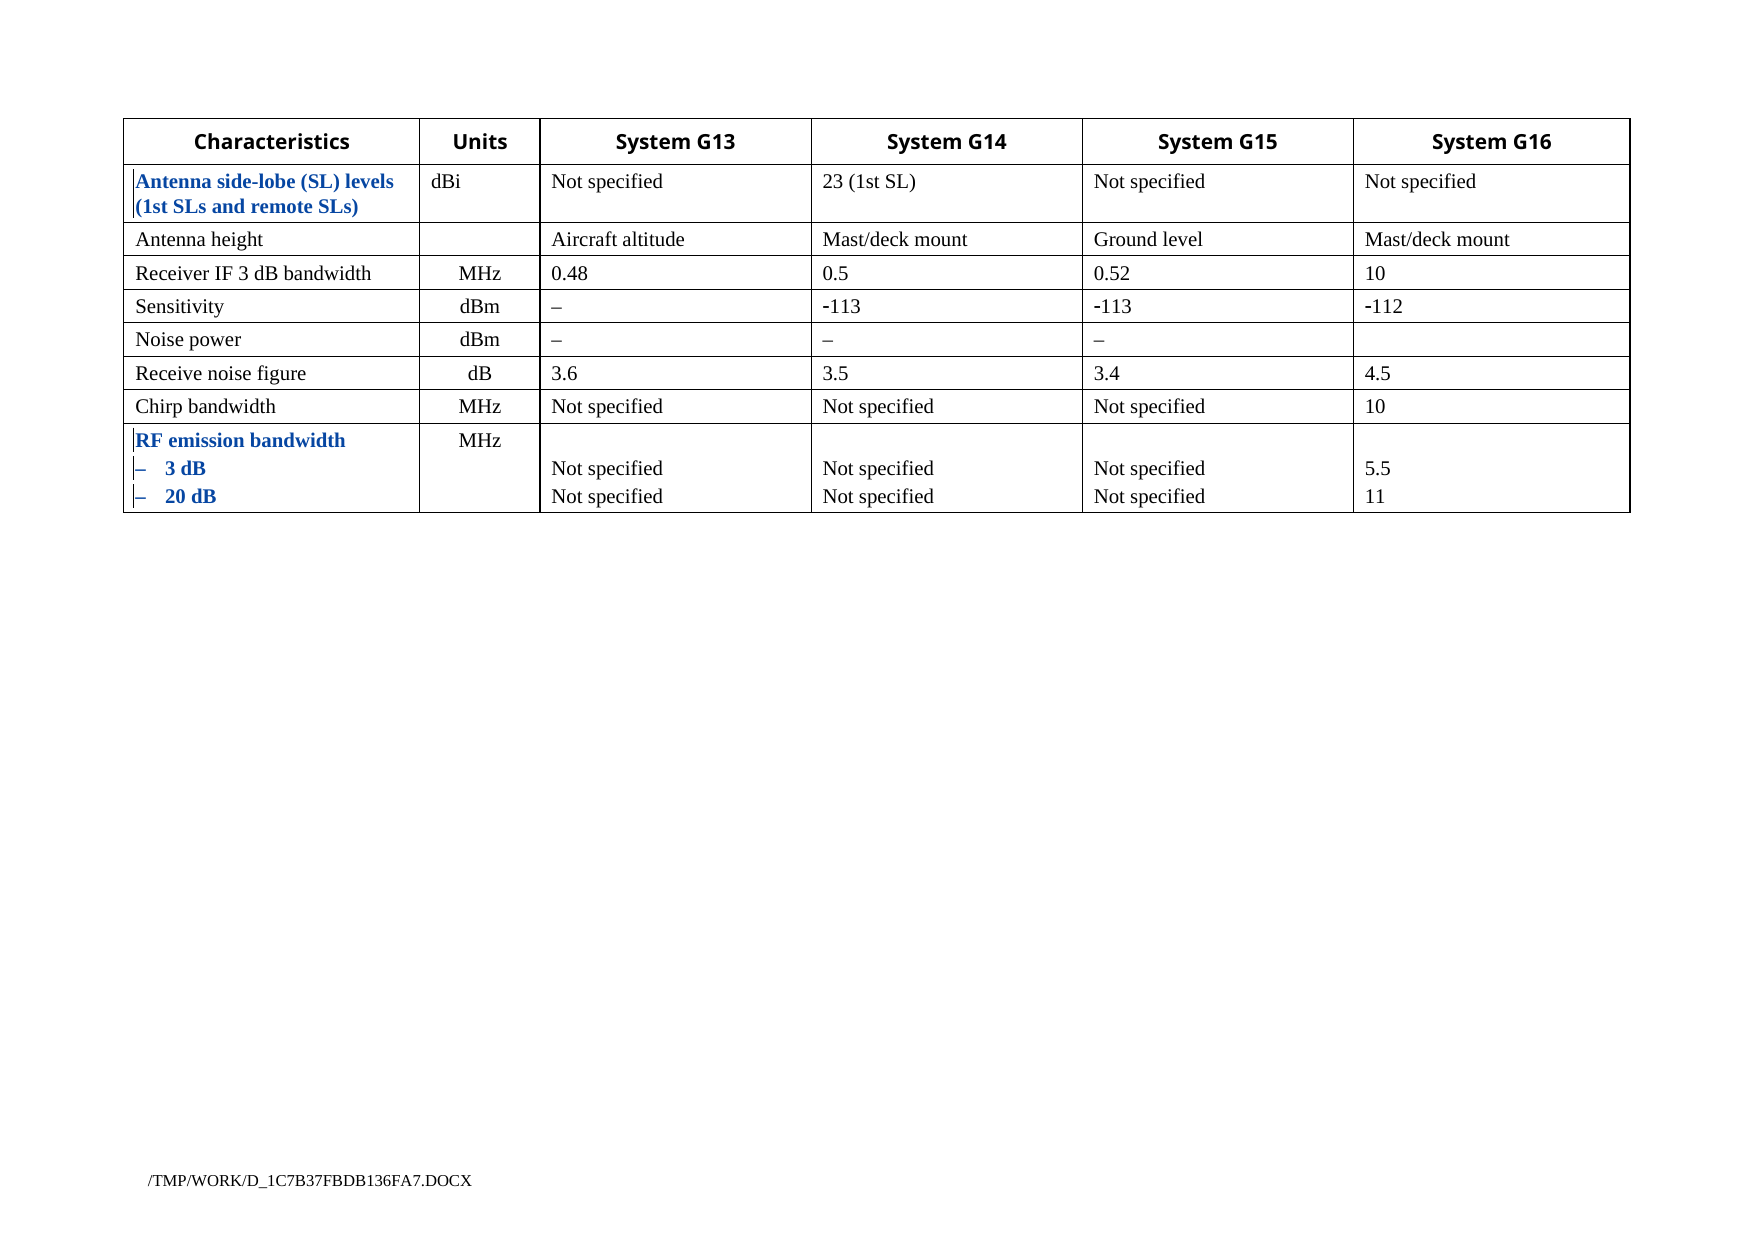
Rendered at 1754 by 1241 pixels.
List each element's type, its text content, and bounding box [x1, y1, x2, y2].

table_cell 23 (1st SL) [812, 165, 1082, 222]
table_cell dBi [420, 165, 539, 222]
table_cell MHz [420, 424, 539, 512]
table_cell [1354, 323, 1629, 356]
table_cell 10 [1354, 256, 1629, 289]
table_cell – [541, 290, 811, 322]
table_cell 4.5 [1354, 357, 1629, 389]
table_cell Not specified Not specified [541, 424, 811, 512]
table_cell 0.5 [812, 256, 1082, 289]
table_cell – [812, 323, 1082, 356]
table_cell Receive noise figure [124, 357, 419, 389]
table_cell Not specified [812, 390, 1082, 422]
table_cell Mast/deck mount [812, 223, 1082, 255]
table_cell – [1083, 323, 1353, 356]
table_cell – [541, 323, 811, 356]
table_cell 113 [1083, 290, 1353, 322]
table_cell Noise power [124, 323, 419, 356]
table_header Characteristics [124, 119, 419, 164]
table_cell Not specified [1083, 165, 1353, 222]
table_cell Not specified Not specified [1083, 424, 1353, 512]
table_cell Not specified [1354, 165, 1629, 222]
table_cell Ground level [1083, 223, 1353, 255]
table_cell 5.5 11 [1354, 424, 1629, 512]
table_cell 112 [1354, 290, 1629, 322]
table_cell Mast/deck mount [1354, 223, 1629, 255]
table_cell dBm [420, 290, 539, 322]
table_cell Chirp bandwidth [124, 390, 419, 422]
table_cell 0.48 [541, 256, 811, 289]
table_cell Not specified Not specified [812, 424, 1082, 512]
table_cell [420, 223, 539, 255]
table_cell MHz [420, 256, 539, 289]
table_cell Not specified [1083, 390, 1353, 422]
table_cell MHz [420, 390, 539, 422]
table_cell Not specified [541, 165, 811, 222]
table_header System G15 [1083, 119, 1353, 164]
table_cell 0.52 [1083, 256, 1353, 289]
table_header Units [420, 119, 539, 164]
table_cell Receiver IF 3 dB bandwidth [124, 256, 419, 289]
table_cell 113 [812, 290, 1082, 322]
table_cell Antenna height [124, 223, 419, 255]
table_cell Aircraft altitude [541, 223, 811, 255]
table_cell Not specified [541, 390, 811, 422]
table_header System G14 [812, 119, 1082, 164]
table_cell RF emission bandwidth – 3 dB – 20 dB [124, 424, 419, 512]
table_cell 3.4 [1083, 357, 1353, 389]
table_cell 10 [1354, 390, 1629, 422]
table_header System G16 [1354, 119, 1629, 164]
table_header System G13 [541, 119, 811, 164]
table_cell dBm [420, 323, 539, 356]
table_cell dB [420, 357, 539, 389]
table_cell 3.5 [812, 357, 1082, 389]
table_cell 3.6 [541, 357, 811, 389]
table_cell Antenna side-lobe (SL) levels (1st SLs and remote SLs) [124, 165, 419, 222]
table_cell Sensitivity [124, 290, 419, 322]
